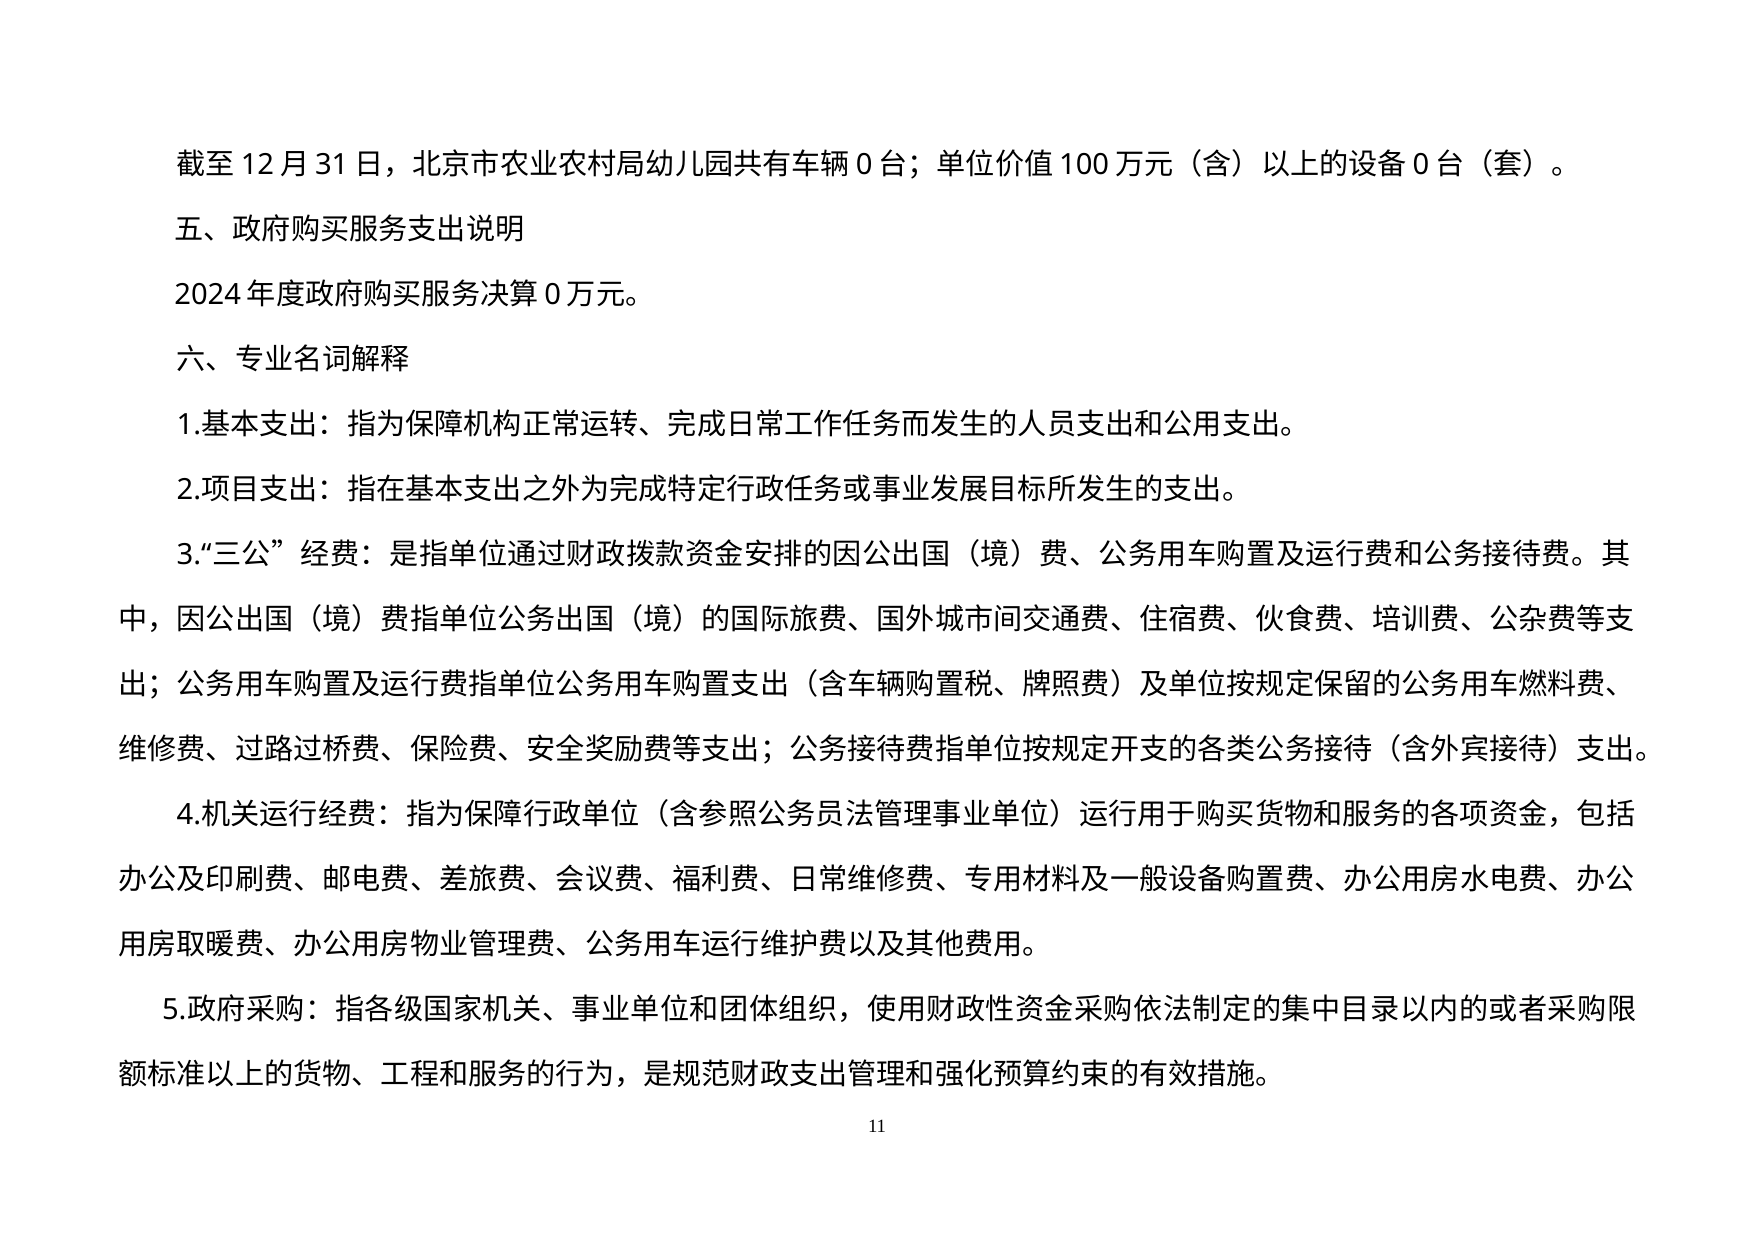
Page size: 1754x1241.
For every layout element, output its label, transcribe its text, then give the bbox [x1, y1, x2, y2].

text 截至12月31日，北京市农业农村局幼儿园共有车辆0台；单位价值100万元（含）以上的设备0台（套）。 [118, 129, 1636, 194]
text 3.“三公”经费：是指单位通过财政拨款资金安排的因公出国（境）费、公务用车购置及运行费和公务接待费。其中，因公出国（境）费指单位公务出国（境）的国际旅费、国外城市间交通费、住宿费、伙食费、培训费、公杂费等支出；公务用车购置及运行费指单位公务用车购置支出（含车辆购置税、牌照费）及单位按规定保留的公务用车燃料费、维修费、过路过桥费、保险费、安全奖励费等支出；公务接待费指单位按规定开支的各类公务接待（含外宾接待）支出。 [118, 519, 1636, 779]
text 2024年度政府购买服务决算0万元。 [118, 259, 1636, 324]
text 2.项目支出：指在基本支出之外为完成特定行政任务或事业发展目标所发生的支出。 [118, 454, 1636, 519]
text 4.机关运行经费：指为保障行政单位（含参照公务员法管理事业单位）运行用于购买货物和服务的各项资金，包括办公及印刷费、邮电费、差旅费、会议费、福利费、日常维修费、专用材料及一般设备购置费、办公用房水电费、办公用房取暖费、办公用房物业管理费、公务用车运行维护费以及其他费用。 [118, 779, 1636, 974]
text 5.政府采购：指各级国家机关、事业单位和团体组织，使用财政性资金采购依法制定的集中目录以内的或者采购限额标准以上的货物、工程和服务的行为，是规范财政支出管理和强化预算约束的有效措施。 [118, 974, 1636, 1104]
text 1.基本支出：指为保障机构正常运转、完成日常工作任务而发生的人员支出和公用支出。 [118, 389, 1636, 454]
text 五、政府购买服务支出说明 [118, 194, 1636, 259]
text 六、专业名词解释 [118, 324, 1636, 389]
